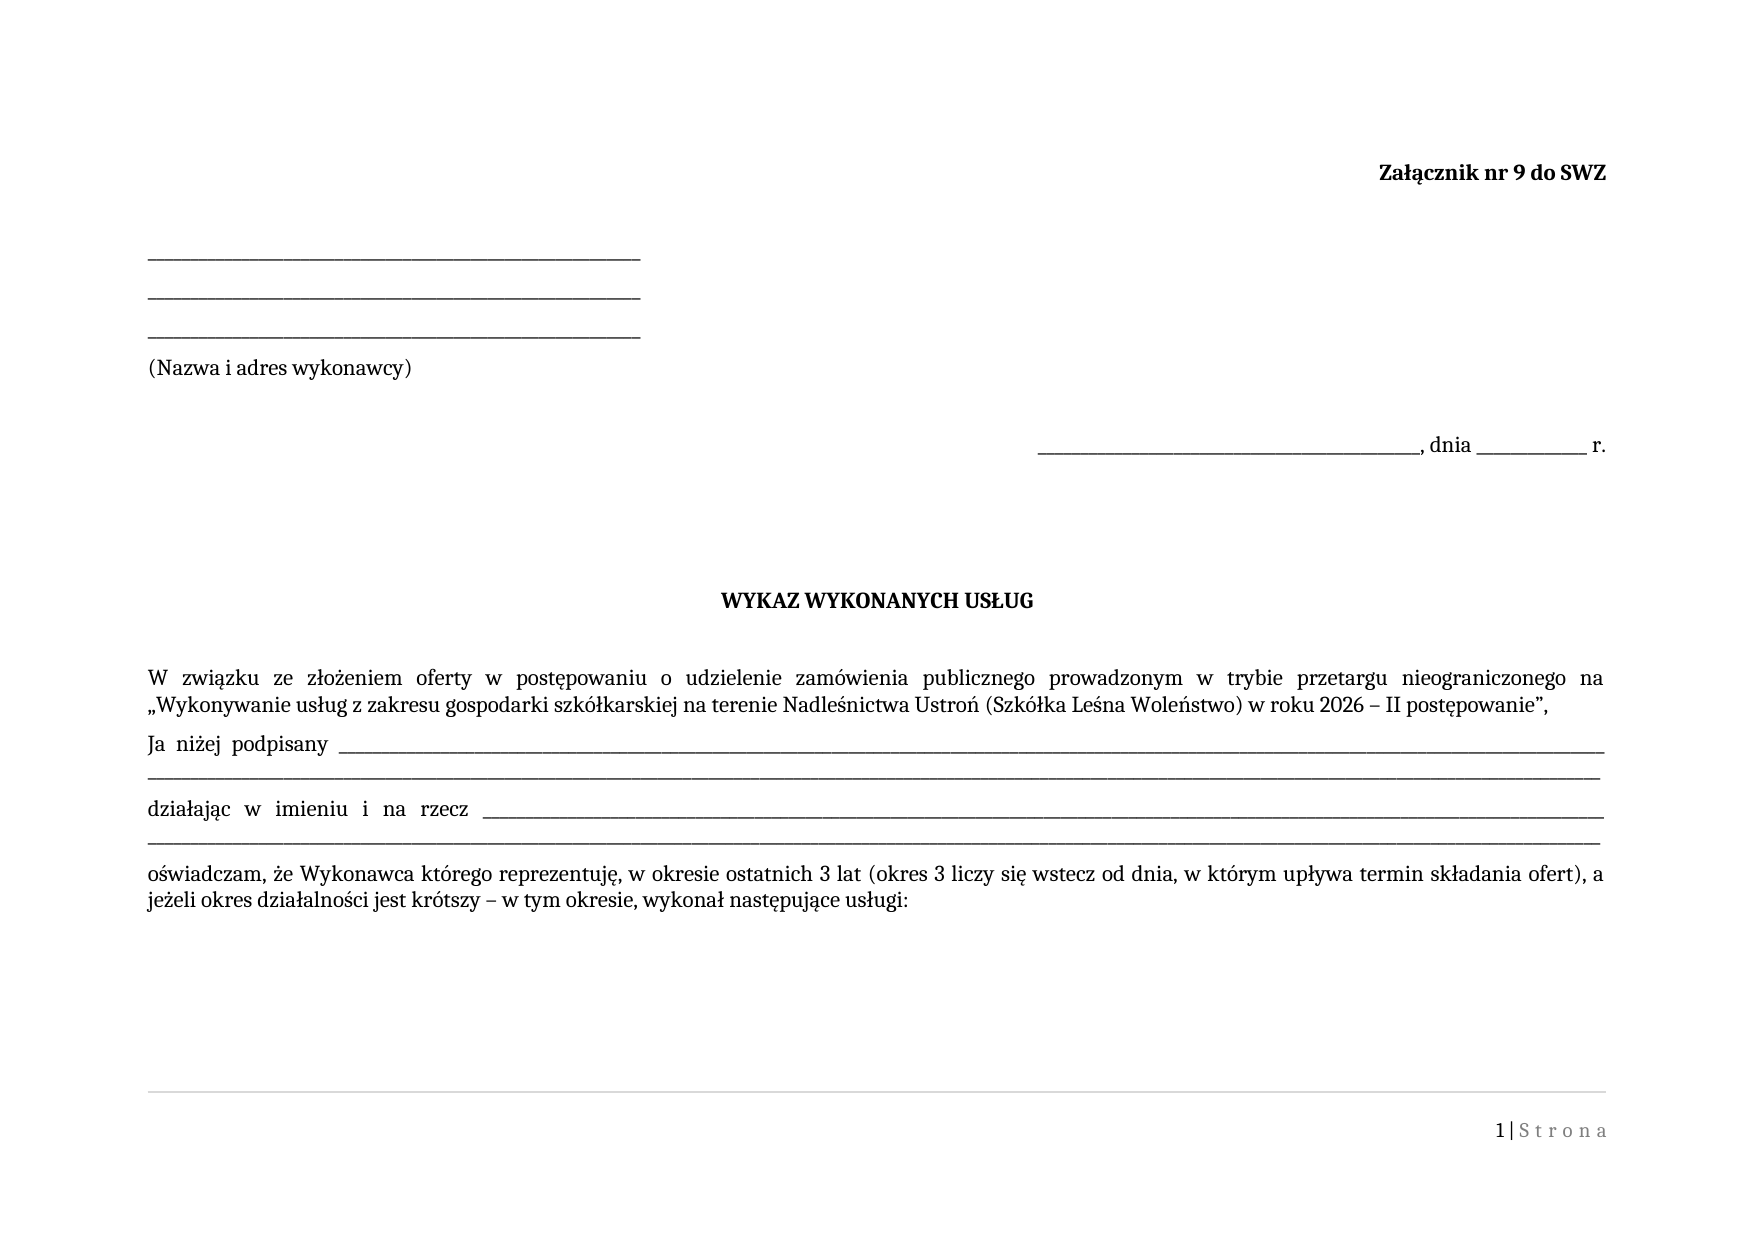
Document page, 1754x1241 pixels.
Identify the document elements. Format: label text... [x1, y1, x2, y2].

text (Nazwa i adres wykonawcy) [148, 354, 1606, 381]
text _____________________________________________, dnia _____________ r. [148, 432, 1606, 458]
text __________________________________________________________ [148, 316, 1606, 342]
text W związku ze złożeniem oferty w postępowaniu o udzielenie zamówienia publicznego prowadzonym w trybie przetargu nieograniczonego na „Wykonywanie usług z zakresu gospodarki szkółkarskiej na terenie Nadleśnictwa Ustroń (Szkółka Leśna Woleństwo) w roku 2026 – II postępowanie”, [148, 665, 1606, 718]
text Załącznik nr 9 do SWZ [148, 160, 1606, 186]
text oświadczam, że Wykonawca którego reprezentuję, w okresie ostatnich 3 lat (okres 3 liczy się wstecz od dnia, w którym upływa termin składania ofert), a jeżeli okres działalności jest krótszy – w tym okresie, wykonał następujące usługi: [148, 861, 1606, 913]
text działając w imieniu i na rzecz ____________________________________________________________________________________________________________________________________ ___________________________________________________________________________________________________________________________________________________________________________ [148, 796, 1606, 848]
text WYKAZ WYKONANYCH USŁUG [148, 587, 1606, 614]
text Ja niżej podpisany _____________________________________________________________________________________________________________________________________________________ ___________________________________________________________________________________________________________________________________________________________________________ [148, 730, 1606, 783]
text __________________________________________________________ [148, 277, 1606, 303]
text __________________________________________________________ [148, 238, 1606, 264]
